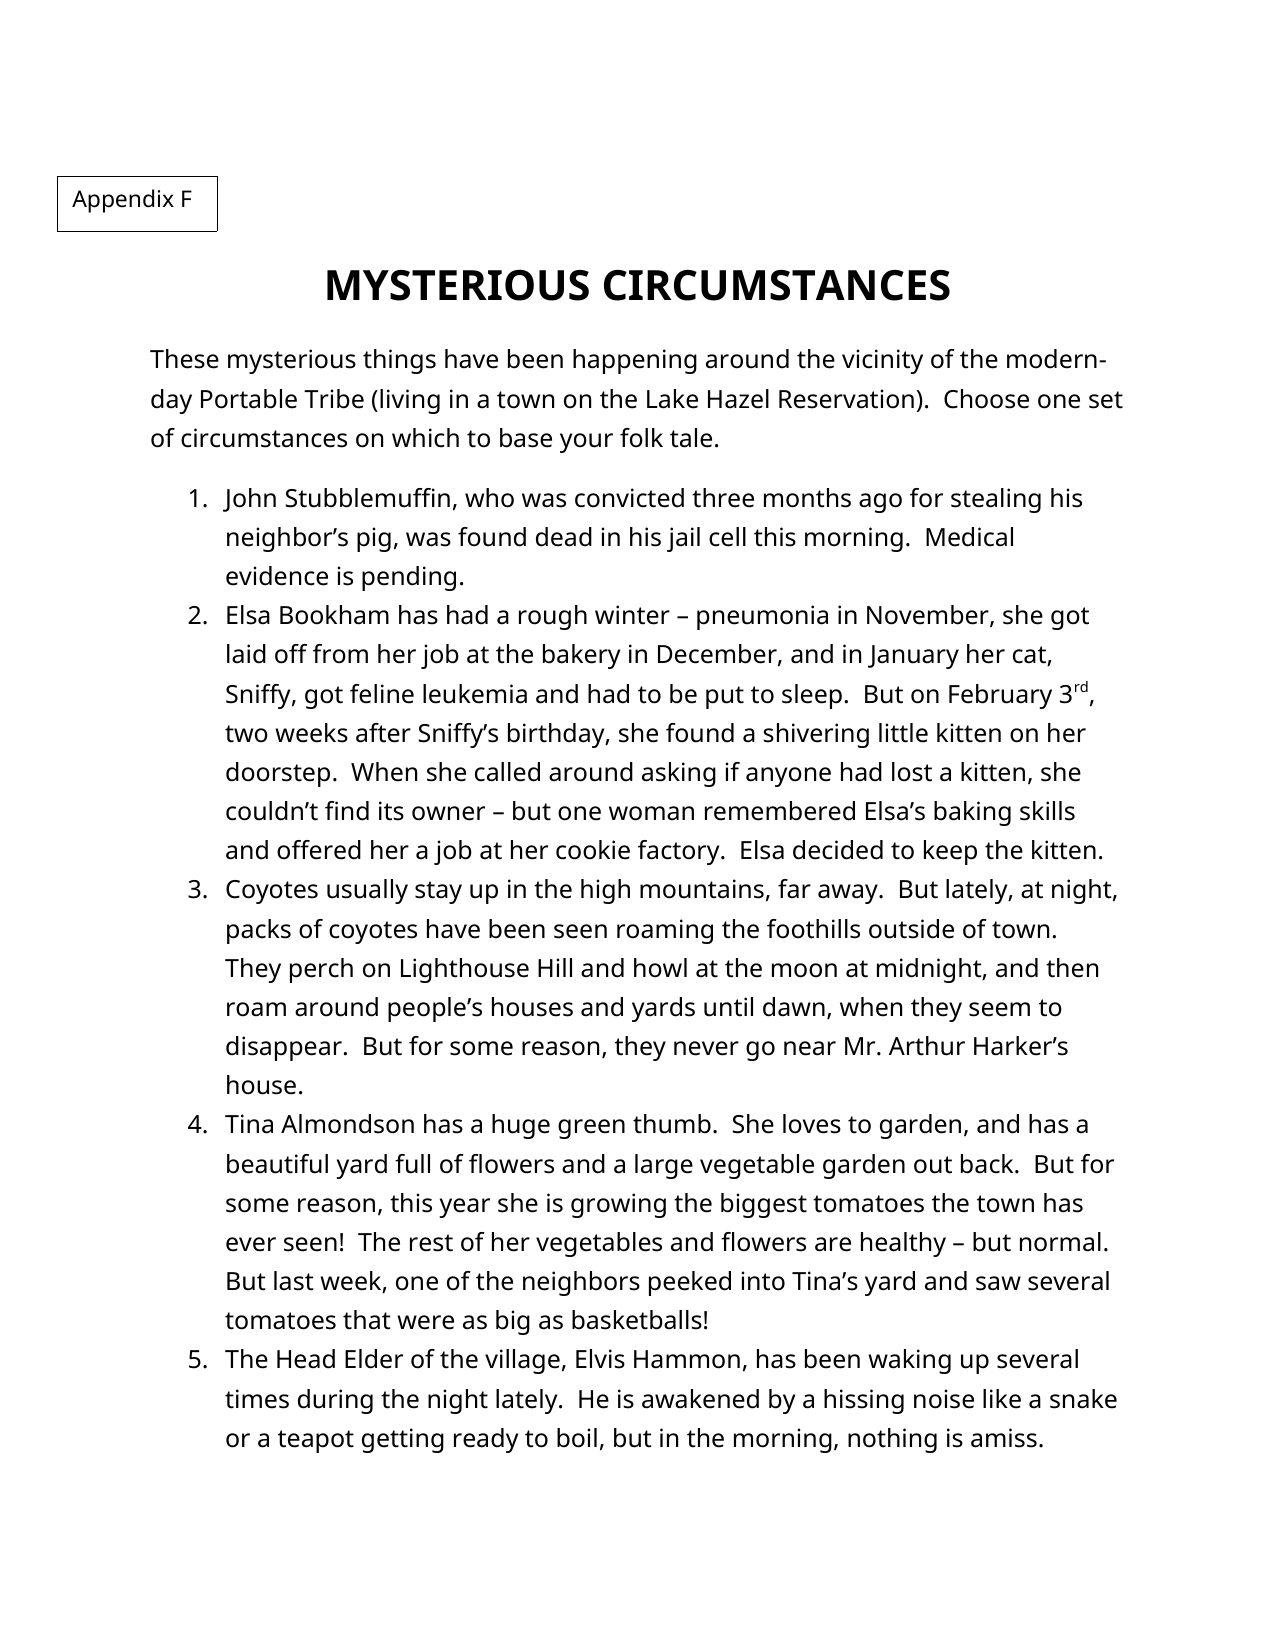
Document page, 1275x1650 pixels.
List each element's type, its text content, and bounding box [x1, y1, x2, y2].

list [187, 1342, 1125, 1454]
list John Stubblemuffin, who was convicted three months ago for stealing his neighbor’s pig, was found dead in his jail cell this morning. Medical evidence is pending. [187, 480, 1125, 593]
list Elsa Bookham has had a rough winter – pneumonia in November, she got laid off from her job at the bakery in December, and in January her cat, Sniffy, got feline leukemia and had to be put to sleep. But on February 3rd, two weeks after Sniffy’s birthday, she found a shivering little kitten on her doorstep. When she called around asking if anyone had lost a kitten, she couldn’t find its owner – but one woman remembered Elsa’s baking skills and offered her a job at her cookie factory. Elsa decided to keep the kitten. [187, 598, 1125, 867]
text MYSTERIOUS CIRCUMSTANCES [150, 256, 1125, 313]
text These mysterious things have been happening around the vicinity of the modern-day Portable Tribe (living in a town on the Lake Hazel Reservation). Choose one set of circumstances on which to base your folk tale. [150, 342, 1125, 454]
list Coyotes usually stay up in the high mountains, far away. But lately, at night, packs of coyotes have been seen roaming the foothills outside of town. They perch on Lighthouse Hill and howl at the moon at midnight, and then roam around people’s houses and yards until dawn, when they seem to disappear. But for some reason, they never go near Mr. Arthur Harker’s house. [187, 872, 1125, 1102]
list Tina Almondson has a huge green thumb. She loves to garden, and has a beautiful yard full of flowers and a large vegetable garden out back. But for some reason, this year she is growing the biggest tomatoes the town has ever seen! The rest of her vegetables and flowers are healthy – but normal. But last week, one of the neighbors peeked into Tina’s yard and saw several tomatoes that were as big as basketballs! [187, 1107, 1125, 1337]
